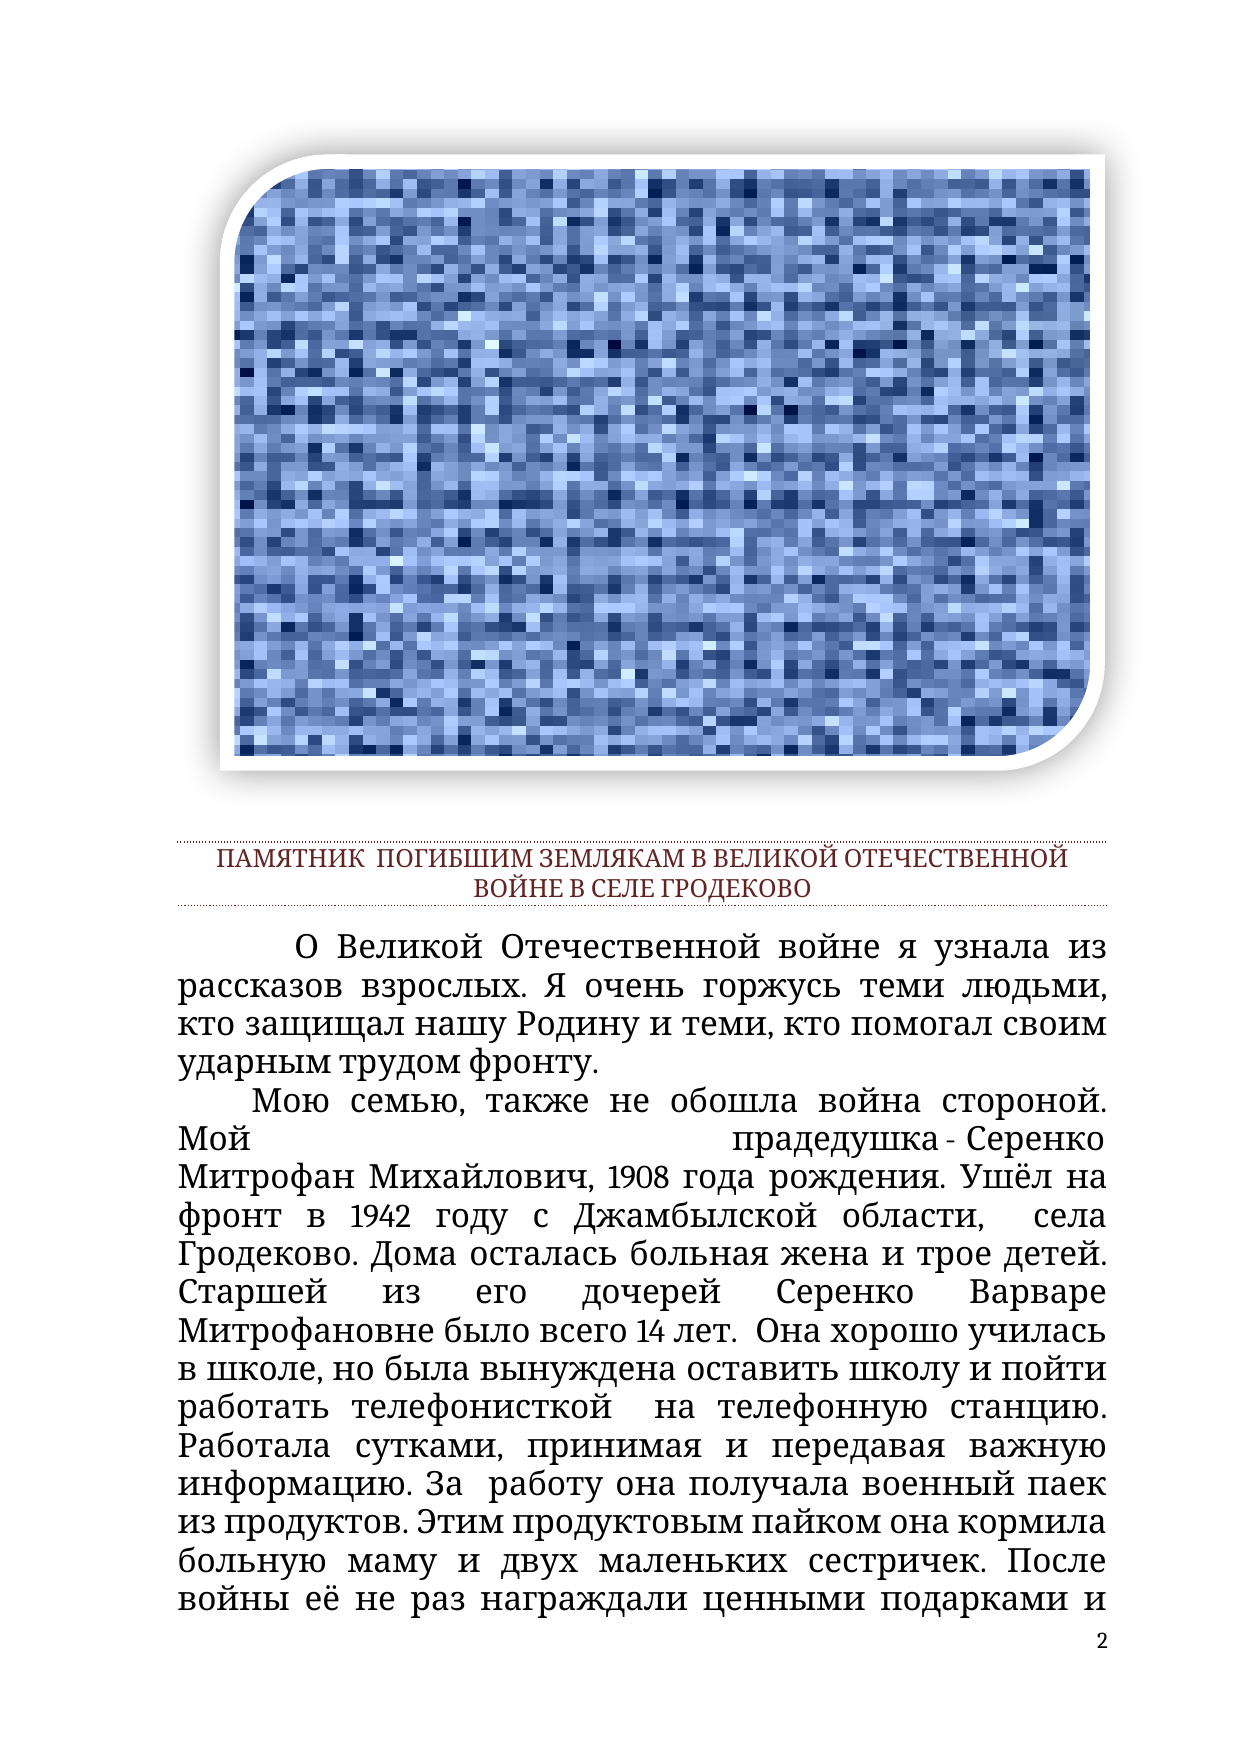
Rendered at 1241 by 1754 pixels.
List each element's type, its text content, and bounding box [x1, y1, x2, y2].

picture [235, 170, 1090, 756]
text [177, 1082, 1107, 1619]
text О Великой Отечественной войне я узнала из рассказов взрослых. Я очень горжусь теми людьми, кто защищал нашу Родину и теми, кто помогал своим ударным трудом фронту. [177, 929, 1107, 1082]
subtitle Памятник погибшим землякам в Великой Отечественной войне в селе Гродеково [177, 841, 1107, 906]
